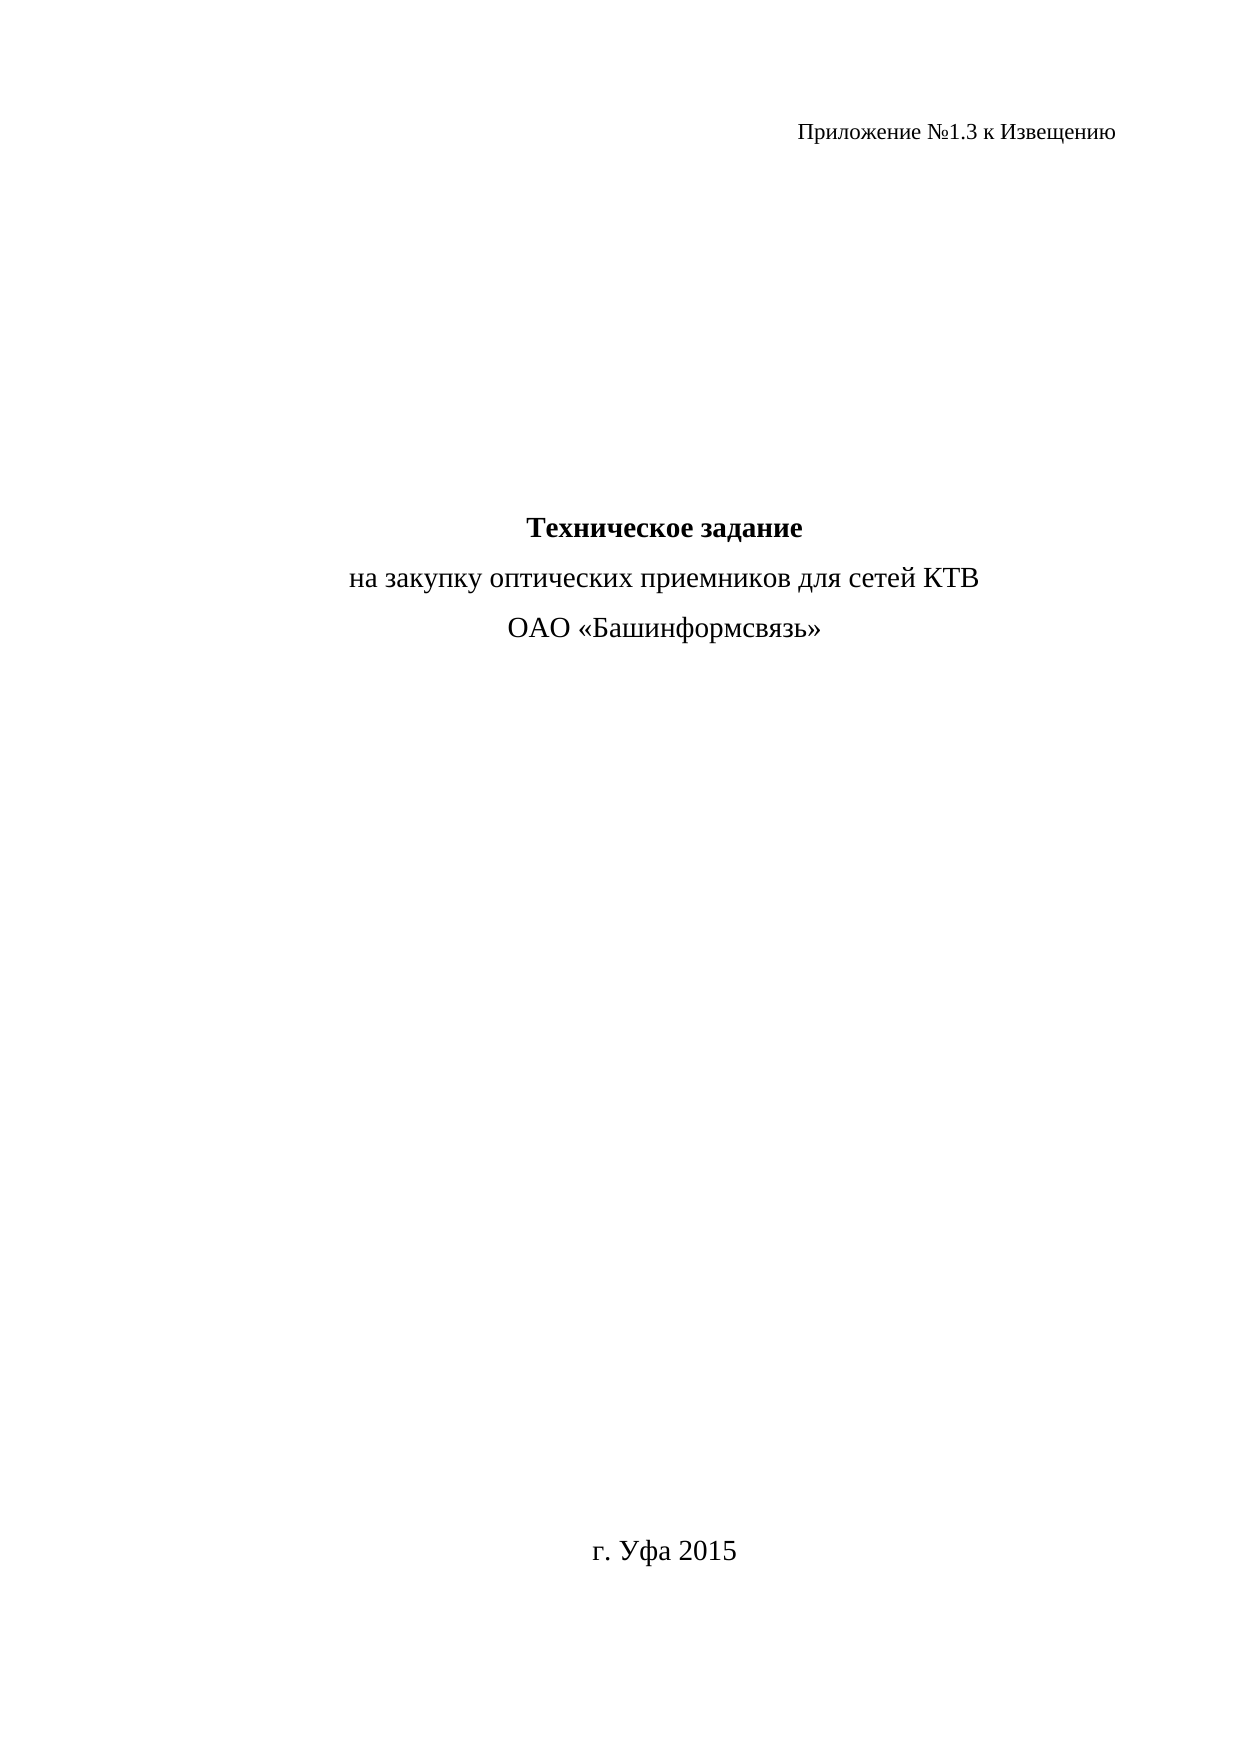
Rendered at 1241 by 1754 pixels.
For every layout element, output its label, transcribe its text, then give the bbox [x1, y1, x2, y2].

text ОАО «Башинформсвязь» [177, 610, 1152, 644]
text Приложение №1.3 к Извещению [797, 118, 1152, 144]
text г. Уфа 2015 [177, 1533, 1152, 1566]
text Техническое задание [177, 510, 1152, 543]
text на закупку оптических приемников для сетей КТВ [177, 560, 1152, 594]
